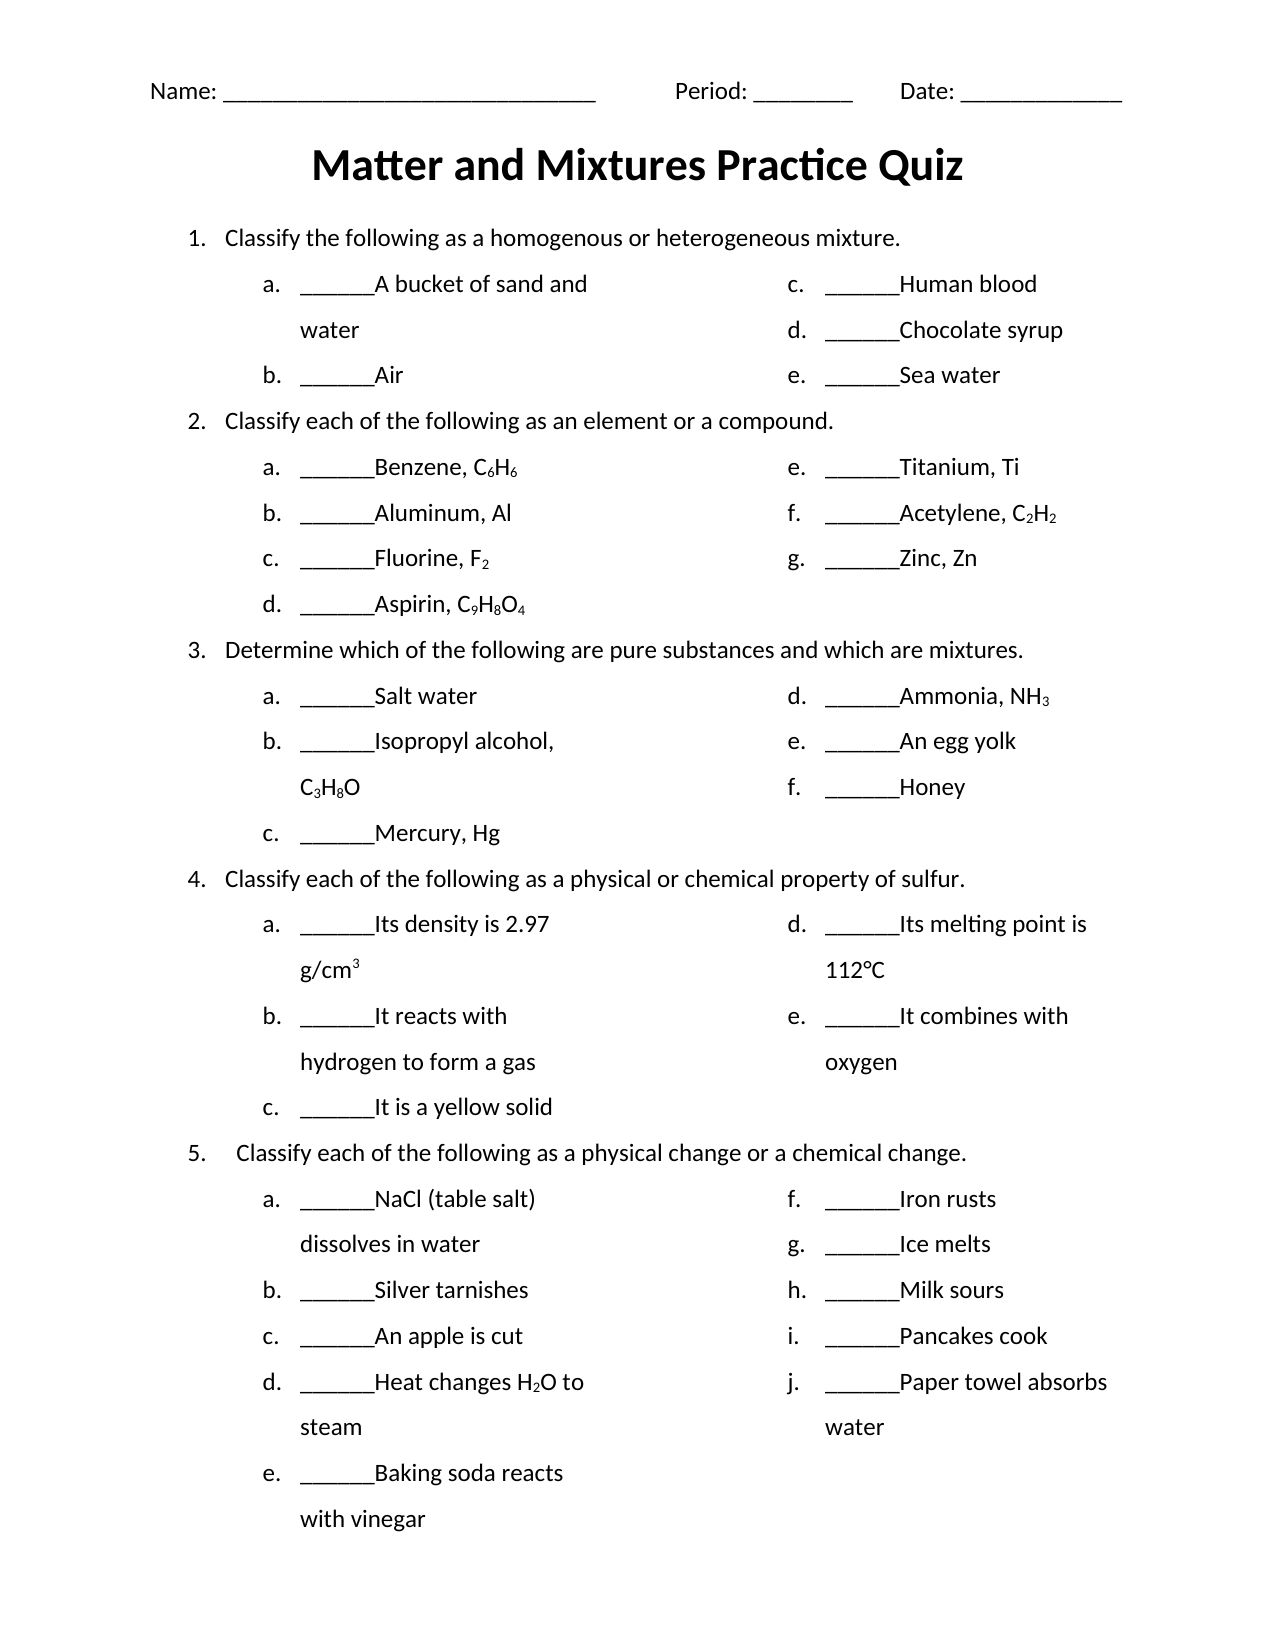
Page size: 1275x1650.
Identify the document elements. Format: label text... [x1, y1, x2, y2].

list Classify each of the following as an element or a compound. [187, 405, 1125, 436]
list ______Heat changes H2O to steam [262, 1366, 600, 1442]
list ______Air [262, 360, 600, 390]
list ______Acetylene, C2H2 [787, 497, 1125, 527]
list ______Mercury, Hg [262, 817, 600, 847]
list ______It reacts with hydrogen to form a gas [262, 1000, 600, 1076]
list ______Baking soda reacts with vinegar [262, 1457, 600, 1533]
list ______Ice melts [787, 1228, 1125, 1259]
list ______Salt water [262, 680, 600, 710]
list ______Its density is 2.97 g/cm3 [262, 908, 600, 985]
list ______Benzene, C6H6 [262, 451, 600, 482]
list ______Milk sours [787, 1274, 1125, 1305]
text Matter and Mixtures Practice Quiz [150, 136, 1125, 192]
list ______Isopropyl alcohol, C3H8O [262, 726, 600, 802]
list ______An egg yolk [787, 726, 1125, 756]
list Classify each of the following as a physical or chemical property of sulfur. [187, 863, 1125, 893]
list ______Chocolate syrup [787, 314, 1125, 344]
list ______A bucket of sand and water [262, 268, 600, 344]
list ______NaCl (table salt) dissolves in water [262, 1183, 600, 1259]
list ______Aluminum, Al [262, 497, 600, 527]
list ______Aspirin, C9H8O4 [262, 588, 600, 619]
list ______It combines with oxygen [787, 1000, 1125, 1076]
list Determine which of the following are pure substances and which are mixtures. [187, 634, 1125, 664]
list Classify each of the following as a physical change or a chemical change. [187, 1137, 1125, 1168]
list ______It is a yellow solid [262, 1091, 600, 1122]
list ______An apple is cut [262, 1320, 600, 1351]
list ______Ammonia, NH3 [787, 680, 1125, 710]
list ______Its melting point is 112°C [787, 908, 1125, 985]
list ______Zinc, Zn [787, 543, 1125, 573]
list ______Pancakes cook [787, 1320, 1125, 1351]
list ______Paper towel absorbs water [787, 1366, 1125, 1442]
list Classify the following as a homogenous or heterogeneous mixture. [187, 222, 1125, 253]
list ______Iron rusts [787, 1183, 1125, 1213]
list ______Honey [787, 771, 1125, 802]
list ______Titanium, Ti [787, 451, 1125, 482]
list ______Human blood [787, 268, 1125, 299]
text Name: ______________________________ Period: ________ Date: _____________ [150, 75, 1125, 106]
list ______Sea water [787, 360, 1125, 390]
list ______Silver tarnishes [262, 1274, 600, 1305]
list ______Fluorine, F2 [262, 543, 600, 573]
